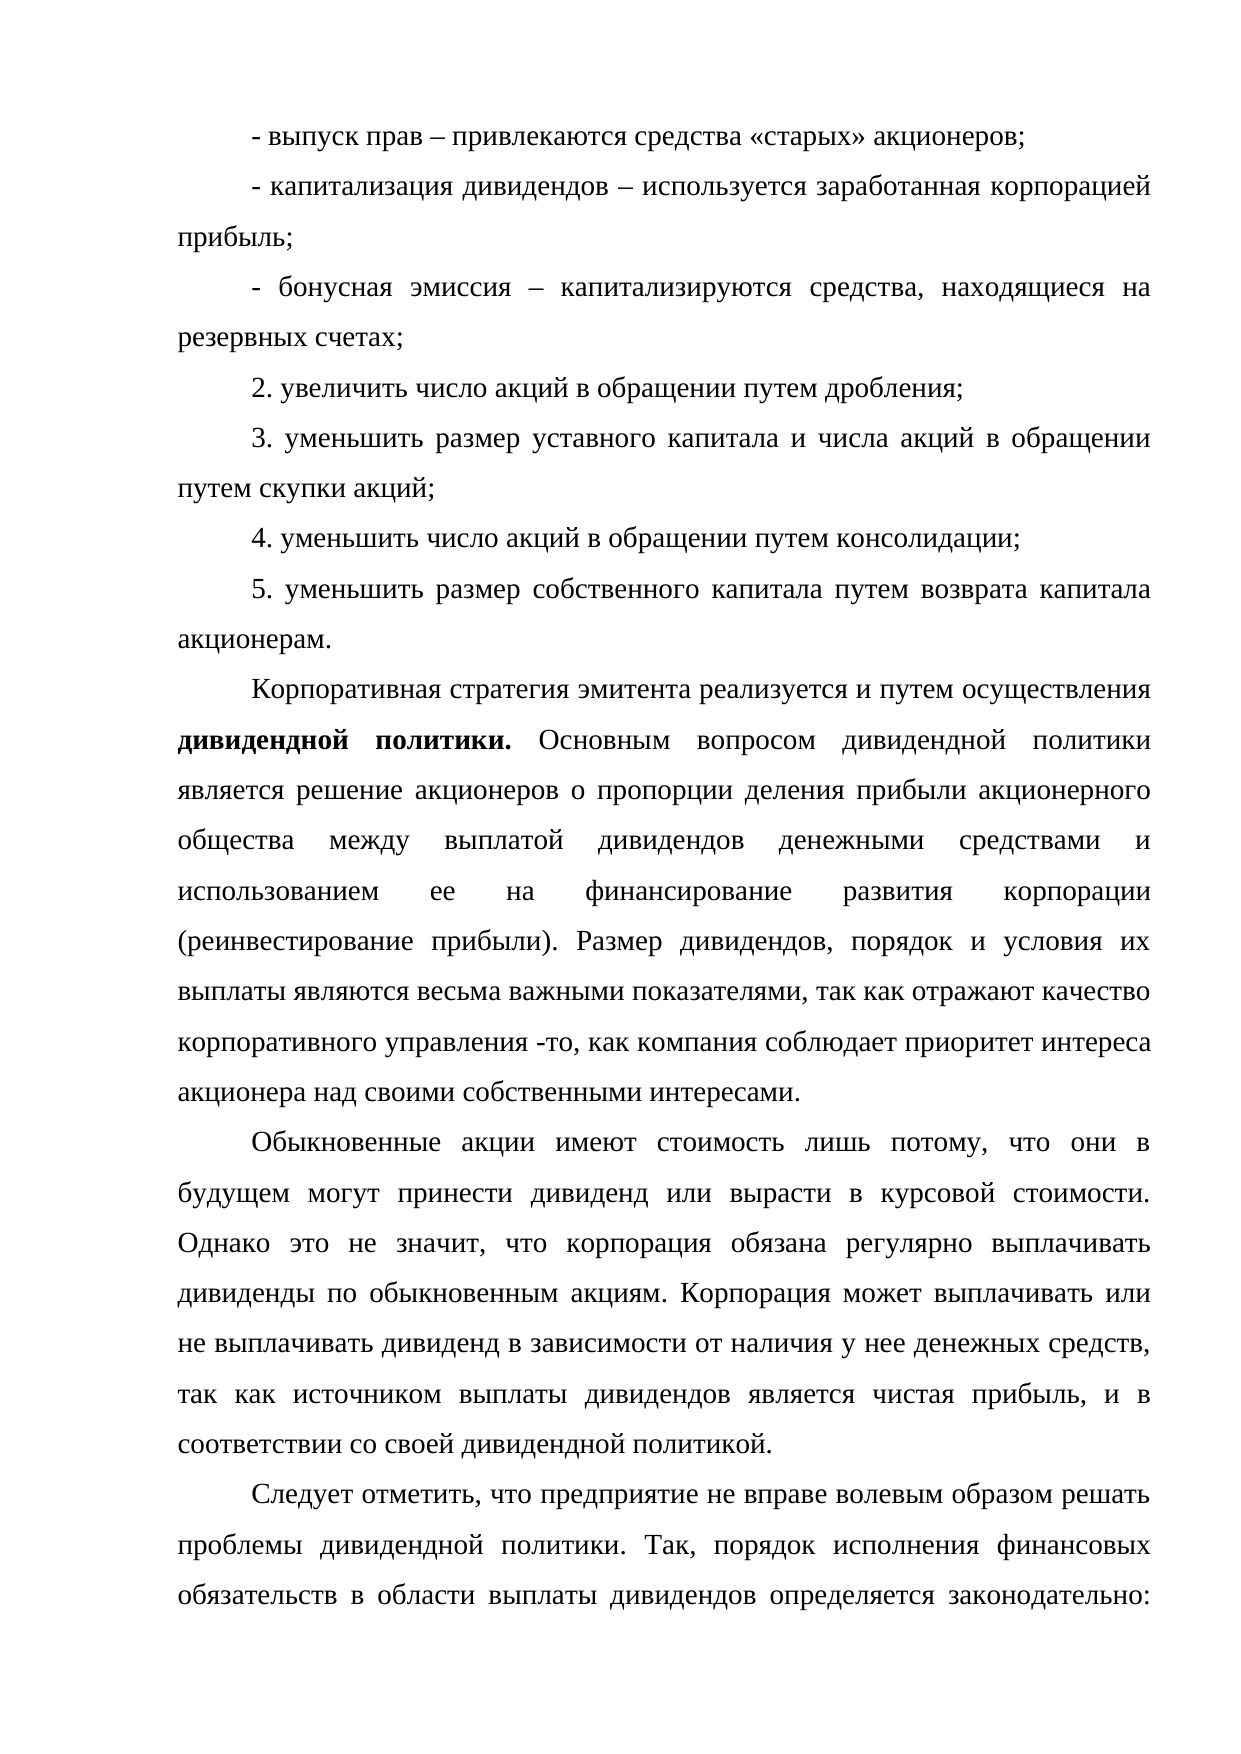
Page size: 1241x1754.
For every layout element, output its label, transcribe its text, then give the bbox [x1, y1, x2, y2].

text 4. уменьшить число акций в обращении путем консолидации; [177, 521, 1152, 554]
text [177, 1477, 1152, 1611]
list - бонусная эмиссия – капитализируются средства, находящиеся на резервных счетах; [177, 269, 1152, 353]
text 5. уменьшить размер собственного капитала путем возврата капитала акционерам. [177, 571, 1152, 655]
text 2. увеличить число акций в обращении путем дробления; [177, 370, 1152, 403]
list - капитализация дивидендов – используется заработанная корпорацией прибыль; [177, 168, 1152, 252]
text Обыкновенные акции имеют стоимость лишь потому, что они в будущем могут принести дивиденд или вырасти в курсовой стоимости. Однако это не значит, что корпорация обязана регулярно выплачивать дивиденды по обыкновенным акциям. Корпорация может выплачивать или не выплачивать дивиденд в зависимости от наличия у нее денежных средств, так как источником выплаты дивидендов является чистая прибыль, и в соответствии со своей дивидендной политикой. [177, 1124, 1152, 1460]
text Корпоративная стратегия эмитента реализуется и путем осуществления дивидендной политики. Основным вопросом дивидендной политики является решение акционеров о пропорции деления прибыли акционерного общества между выплатой дивидендов денежными средствами и использованием ее на финансирование развития корпорации (реинвестирование прибыли). Размер дивидендов, порядок и условия их выплаты являются весьма важными показателями, так как отражают качество корпоративного управления -то, как компания соблюдает приоритет интереса акционера над своими собственными интересами. [177, 672, 1152, 1108]
list - выпуск прав – привлекаются средства «старых» акционеров; [177, 118, 1152, 152]
text 3. уменьшить размер уставного капитала и числа акций в обращении путем скупки акций; [177, 420, 1152, 504]
